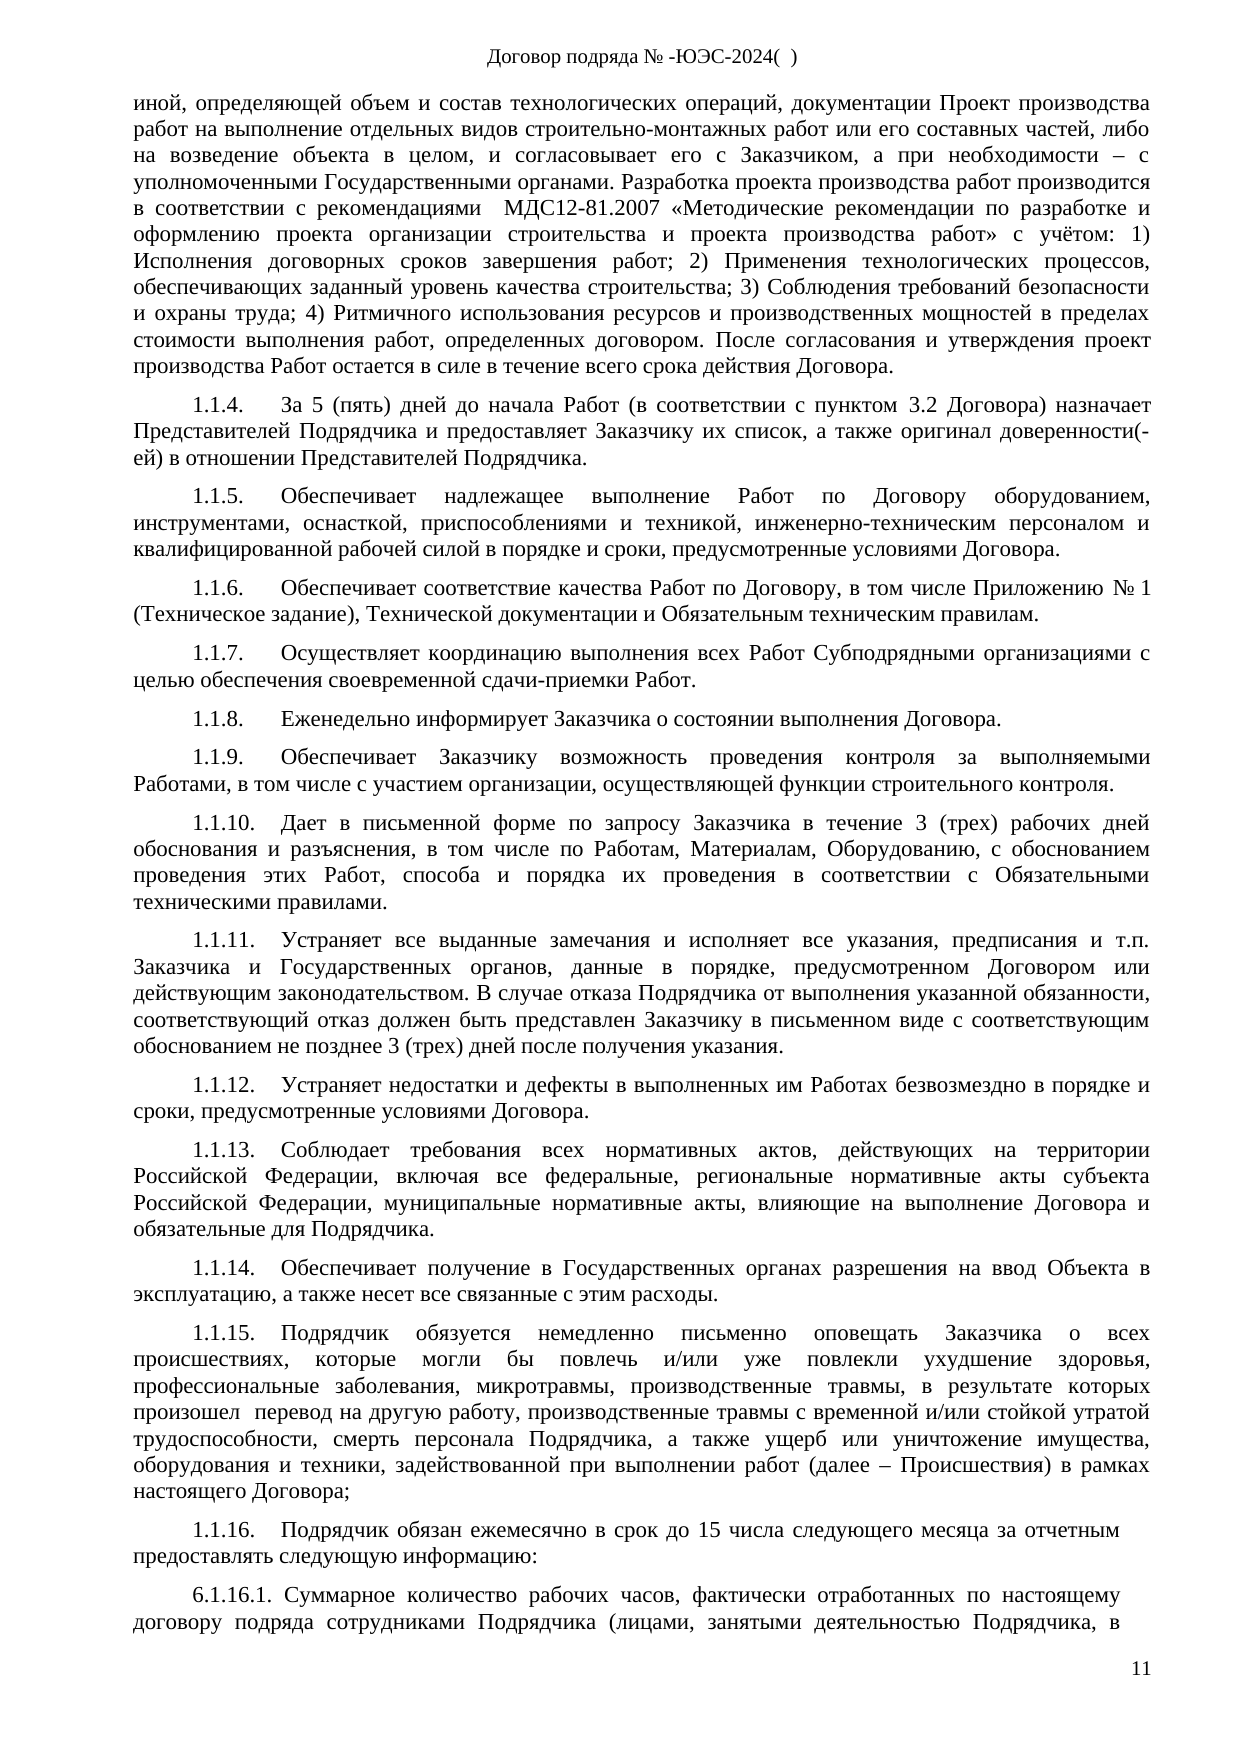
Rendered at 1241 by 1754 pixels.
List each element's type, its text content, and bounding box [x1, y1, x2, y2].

text Устраняет все выданные замечания и исполняет все указания, предписания и т.п. Заказчика и Государственных органов, данные в порядке, предусмотренном Договором или действующим законодательством. В случае отказа Подрядчика от выполнения указанной обязанности, соответствующий отказ должен быть представлен Заказчику в письменном виде с соответствующим обоснованием не позднее 3 (трех) дней после получения указания. [133, 927, 1152, 1058]
text Обеспечивает соответствие качества Работ по Договору, в том числе Приложению № 1 (Техническое задание), Технической документации и Обязательным техническим правилам. [133, 574, 1152, 627]
text Устраняет недостатки и дефекты в выполненных им Работах безвозмездно в порядке и сроки, предусмотренные условиями Договора. [133, 1071, 1152, 1123]
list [133, 1581, 1122, 1634]
text Соблюдает требования всех нормативных актов, действующих на территории Российской Федерации, включая все федеральные, региональные нормативные акты субъекта Российской Федерации, муниципальные нормативные акты, влияющие на выполнение Договора и обязательные для Подрядчика. [133, 1136, 1152, 1241]
text За 5 (пять) дней до начала Работ (в соответствии с пунктом 3.2 Договора) назначает Представителей Подрядчика и предоставляет Заказчику их список, а также оригинал доверенности(-ей) в отношении Представителей Подрядчика. [133, 391, 1152, 470]
text Обеспечивает Заказчику возможность проведения контроля за выполняемыми Работами, в том числе с участием организации, осуществляющей функции строительного контроля. [133, 743, 1152, 796]
text Еженедельно информирует Заказчика о состоянии выполнения Договора. [133, 704, 1152, 731]
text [133, 89, 1152, 378]
text Обеспечивает надлежащее выполнение Работ по Договору оборудованием, инструментами, оснасткой, приспособлениями и техникой, инженерно-техническим персоналом и квалифицированной рабочей силой в порядке и сроки, предусмотренные условиями Договора. [133, 483, 1152, 562]
text Осуществляет координацию выполнения всех Работ Субподрядными организациями с целью обеспечения своевременной сдачи-приемки Работ. [133, 639, 1152, 692]
text Дает в письменной форме по запросу Заказчика в течение 3 (трех) рабочих дней обоснования и разъяснения, в том числе по Работам, Материалам, Оборудованию, с обоснованием проведения этих Работ, способа и порядка их проведения в соответствии с Обязательными техническими правилами. [133, 809, 1152, 914]
text Подрядчик обязан ежемесячно в срок до 15 числа следующего месяца за отчетным предоставлять следующую информацию: [133, 1516, 1122, 1569]
text Обеспечивает получение в Государственных органах разрешения на ввод Объекта в эксплуатацию, а также несет все связанные с этим расходы. [133, 1254, 1152, 1307]
text Подрядчик обязуется немедленно письменно оповещать Заказчика о всех происшествиях, которые могли бы повлечь и/или уже повлекли ухудшение здоровья, профессиональные заболевания, микротравмы, производственные травмы, в результате которых произошел перевод на другую работу, производственные травмы с временной и/или стойкой утратой трудоспособности, смерть персонала Подрядчика, а также ущерб или уничтожение имущества, оборудования и техники, задействованной при выполнении работ (далее – Происшествия) в рамках настоящего Договора; [133, 1319, 1152, 1504]
